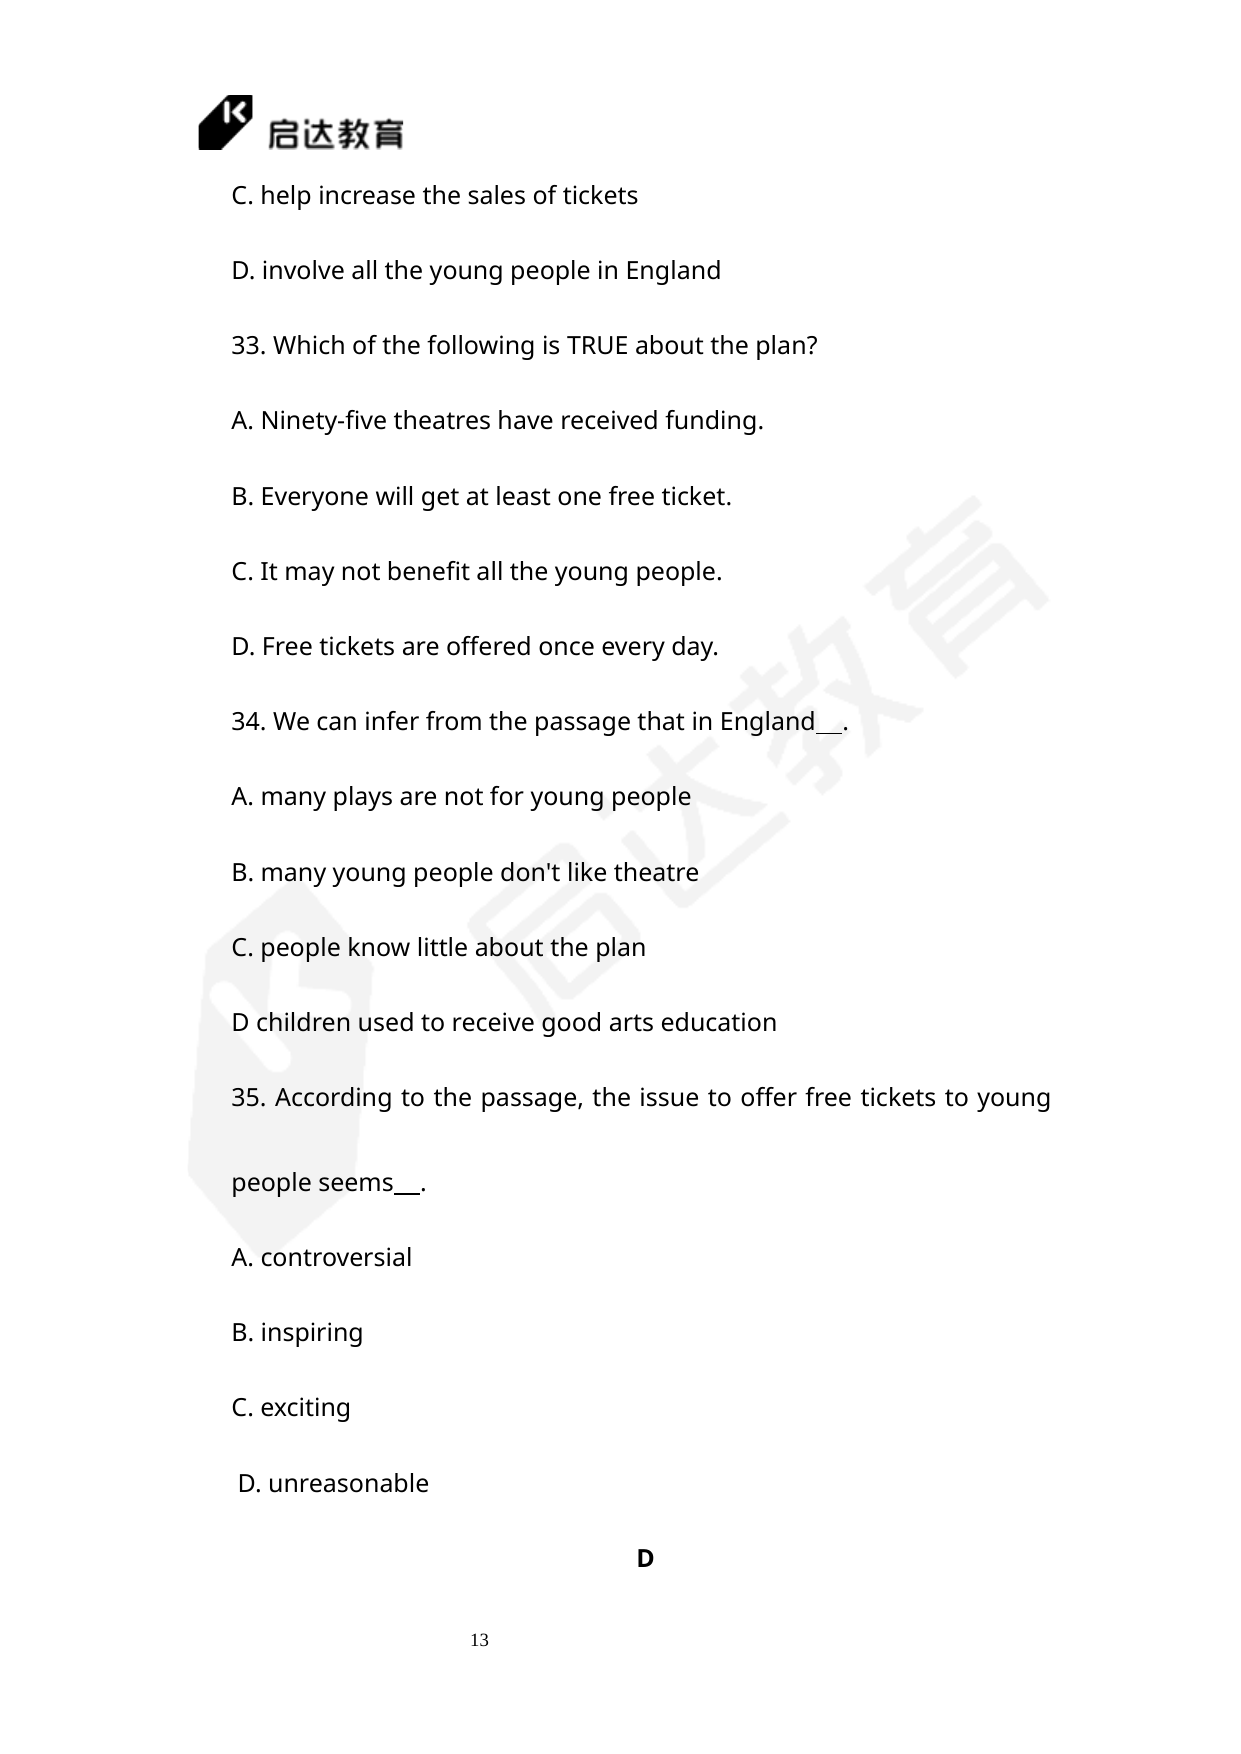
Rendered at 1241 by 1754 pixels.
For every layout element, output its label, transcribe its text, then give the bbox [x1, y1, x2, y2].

text D [187, 1525, 1053, 1590]
text D. Free tickets are offered once every day. [231, 613, 1053, 678]
text D. involve all the young people in England [231, 237, 1053, 302]
text 35. According to the passage, the issue to offer free tickets to young people seems . [231, 1064, 1053, 1214]
text A. Ninety-five theatres have received funding. [231, 388, 1053, 453]
text C. exciting [231, 1374, 1053, 1439]
text B. inspiring [231, 1299, 1053, 1364]
text C. help increase the sales of tickets [231, 162, 1053, 227]
text B. many young people don't like theatre [231, 839, 1053, 904]
picture [198, 95, 404, 150]
text C. people know little about the plan [231, 914, 1053, 979]
text 33. Which of the following is TRUE about the plan? [231, 312, 1053, 377]
text A. many plays are not for young people [231, 764, 1053, 829]
text D children used to receive good arts education [231, 989, 1053, 1054]
text B. Everyone will get at least one free ticket. [231, 463, 1053, 528]
text A. controversial [231, 1224, 1053, 1289]
text 34. We can infer from the passage that in England . [231, 688, 1053, 753]
text C. It may not benefit all the young people. [231, 538, 1053, 603]
text D. unreasonable [187, 1450, 1053, 1515]
